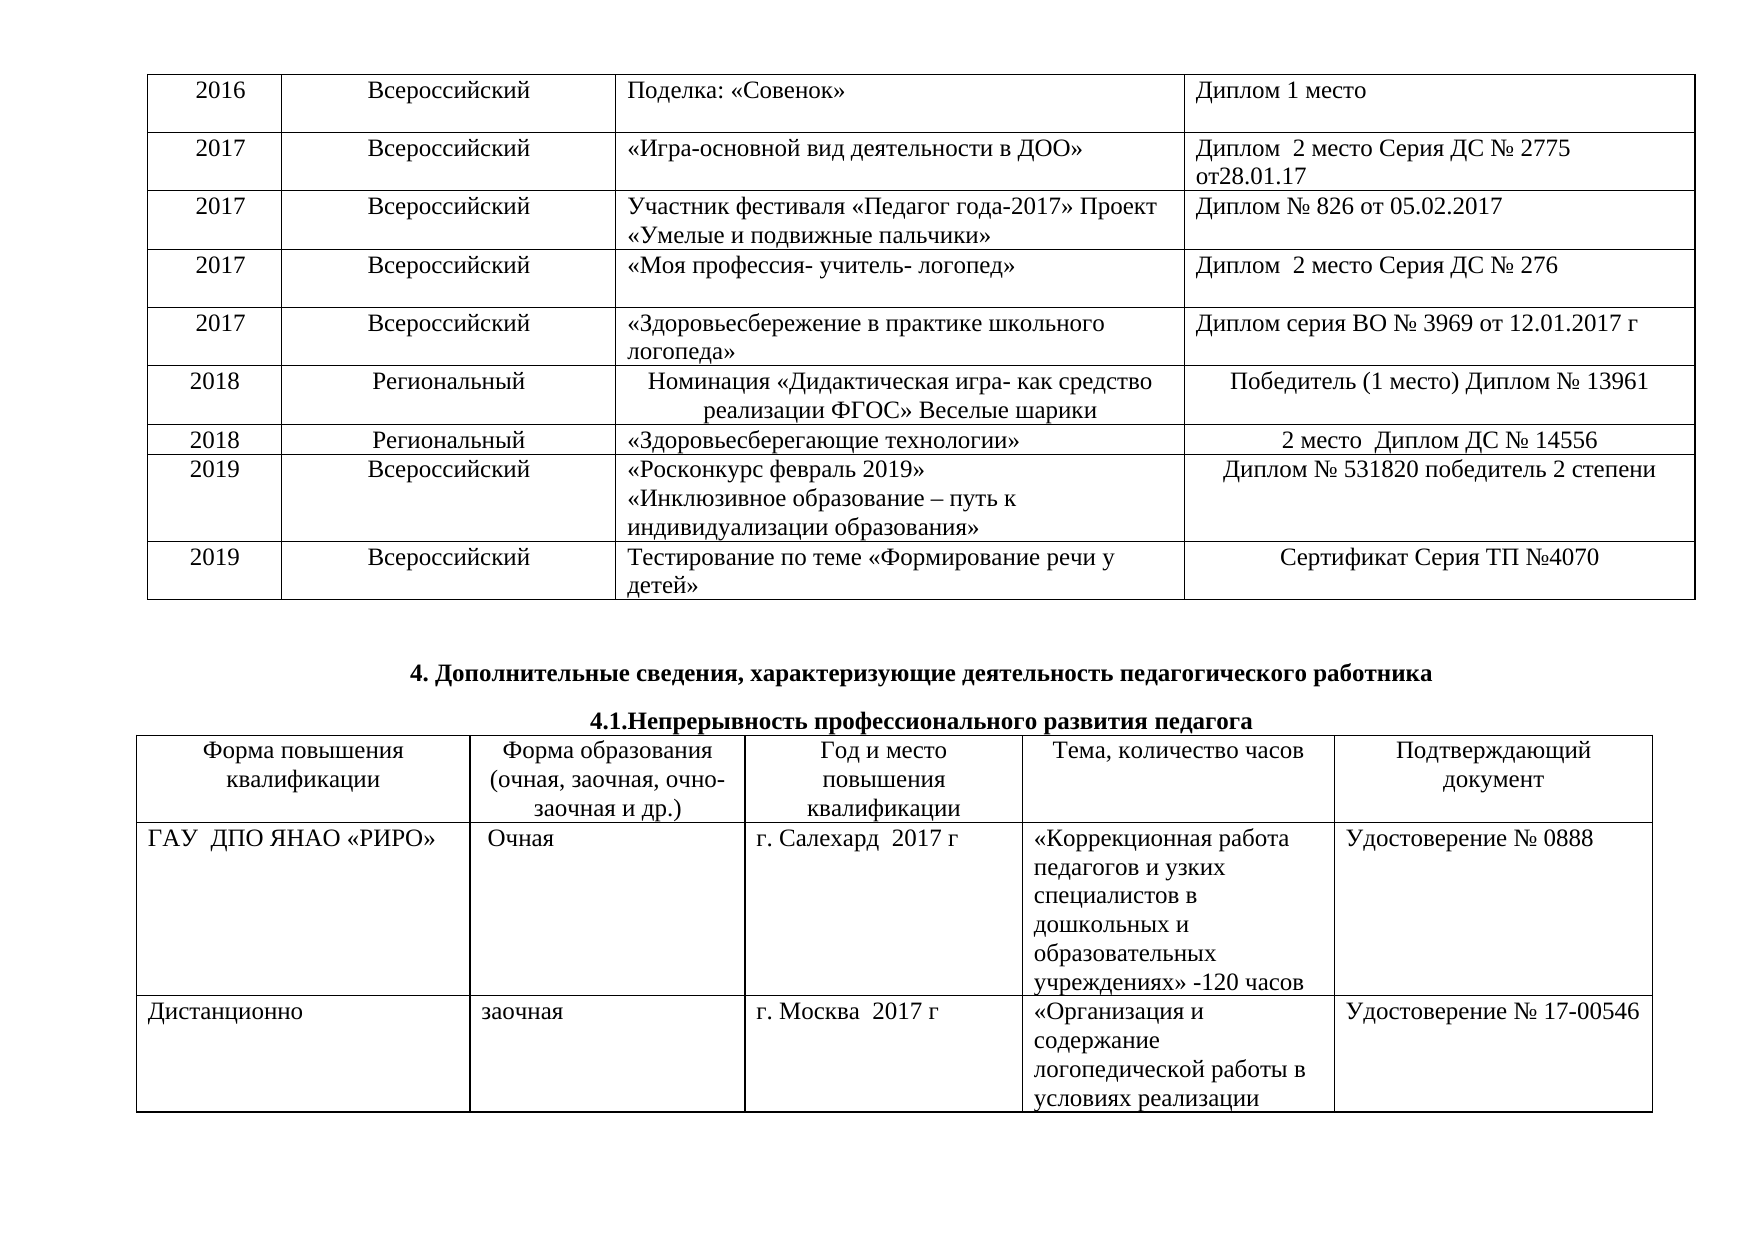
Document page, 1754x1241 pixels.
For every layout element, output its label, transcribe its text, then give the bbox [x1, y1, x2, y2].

table_cell заочная [471, 996, 744, 1111]
table_cell г. Салехард 2017 г [746, 823, 1022, 995]
table_cell «Здоровьесберегающие технологии» [616, 425, 1184, 453]
table_cell Диплом 1 место [1185, 75, 1694, 132]
table_cell Сертификат Серия ТП №4070 [1185, 542, 1694, 599]
table_cell 2019 [148, 455, 281, 541]
table_header Год и место повышения квалификации [746, 736, 1022, 822]
table_cell 2018 [148, 425, 281, 453]
table_cell ГАУ ДПО ЯНАО «РИРО» [137, 823, 469, 995]
table_header Форма образования (очная, заочная, очно-заочная и др.) [471, 736, 744, 822]
table_cell Всероссийский [282, 542, 615, 599]
table_cell Всероссийский [282, 133, 615, 190]
table_cell 2017 [148, 191, 281, 249]
text 4.1.Непрерывность профессионального развития педагога [148, 706, 1695, 734]
table_cell 2016 [148, 75, 281, 132]
table_cell «Росконкурс февраль 2019» «Инклюзивное образование – путь к индивидуализации образования» [616, 455, 1184, 541]
table_cell 2018 [148, 366, 281, 424]
table_cell Диплом 2 место Серия ДС № 276 [1185, 250, 1694, 307]
table_cell 2017 [148, 133, 281, 190]
table_cell Диплом 2 место Серия ДС № 2775 от28.01.17 [1185, 133, 1694, 190]
table_cell г. Москва 2017 г [746, 996, 1022, 1111]
table_cell Всероссийский [282, 455, 615, 541]
table_cell Номинация «Дидактическая игра- как средство реализации ФГОС» Веселые шарики [616, 366, 1184, 424]
table_cell Участник фестиваля «Педагог года-2017» Проект «Умелые и подвижные пальчики» [616, 191, 1184, 249]
table_cell Победитель (1 место) Диплом № 13961 [1185, 366, 1694, 424]
table_cell «Игра-основной вид деятельности в ДОО» [616, 133, 1184, 190]
table_cell 2019 [148, 542, 281, 599]
table_cell 2017 [148, 250, 281, 307]
table_cell Тестирование по теме «Формирование речи у детей» [616, 542, 1184, 599]
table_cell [1023, 996, 1334, 1111]
table_cell Очная [471, 823, 744, 995]
table_cell Региональный [282, 366, 615, 424]
table_cell Всероссийский [282, 75, 615, 132]
table_cell «Коррекционная работа педагогов и узких специалистов в дошкольных и образовательных учреждениях» -120 часов [1023, 823, 1334, 995]
table_cell 2017 [148, 308, 281, 365]
table_cell Всероссийский [282, 191, 615, 249]
table_header Тема, количество часов [1023, 736, 1334, 822]
table_cell «Моя профессия- учитель- логопед» [616, 250, 1184, 307]
table_header Подтверждающий документ [1335, 736, 1652, 822]
table_cell Удостоверение № 0888 [1335, 823, 1652, 995]
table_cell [1335, 996, 1652, 1111]
table_cell Региональный [282, 425, 615, 453]
table_cell Всероссийский [282, 250, 615, 307]
table_cell Поделка: «Совенок» [616, 75, 1184, 132]
table_cell Дистанционно [137, 996, 469, 1111]
table_cell Диплом серия ВО № 3969 от 12.01.2017 г [1185, 308, 1694, 365]
table_cell Всероссийский [282, 308, 615, 365]
table_cell Диплом № 531820 победитель 2 степени [1185, 455, 1694, 541]
table_header Форма повышения квалификации [137, 736, 469, 822]
table_cell «Здоровьесбережение в практике школьного логопеда» [616, 308, 1184, 365]
table_cell Диплом № 826 от 05.02.2017 [1185, 191, 1694, 249]
table_cell 2 место Диплом ДС № 14556 [1185, 425, 1694, 453]
text 4. Дополнительные сведения, характеризующие деятельность педагогического работника [148, 658, 1695, 687]
